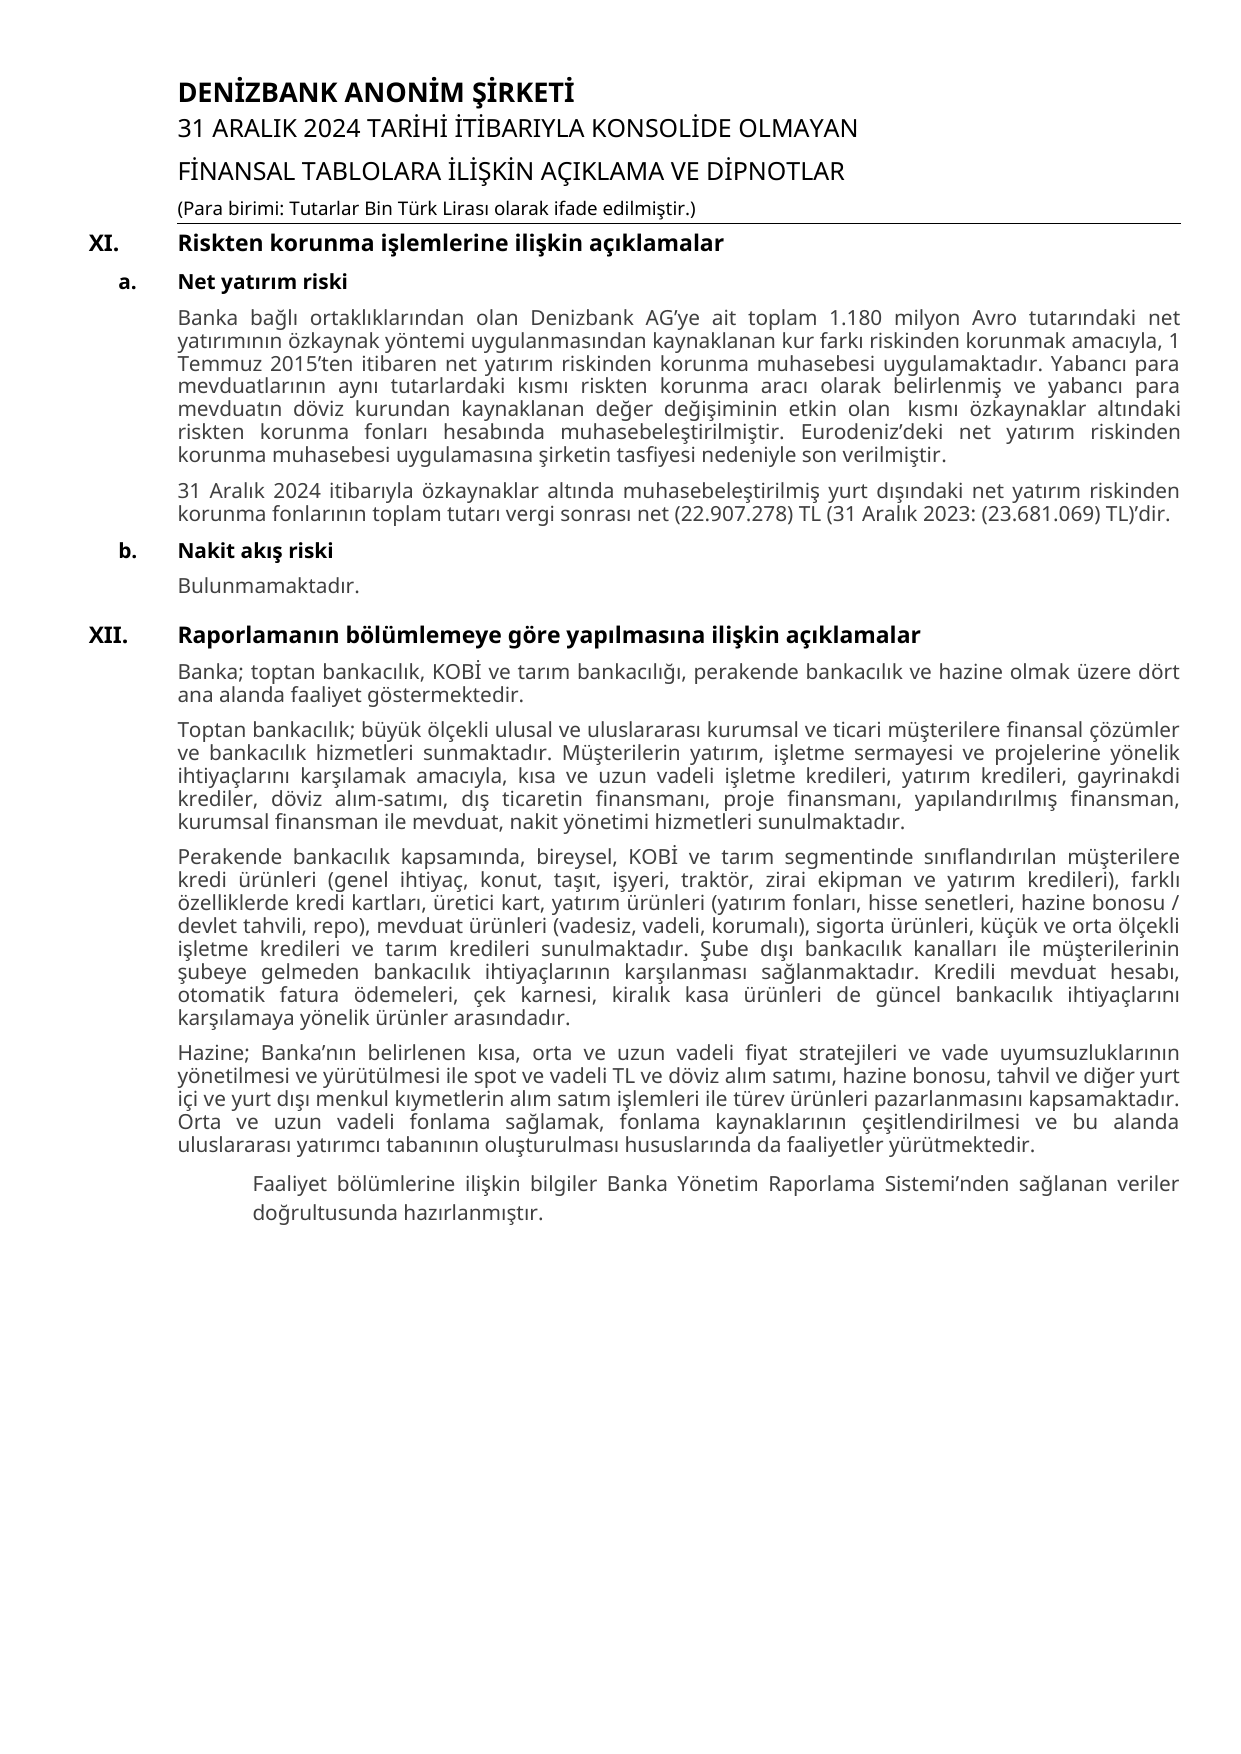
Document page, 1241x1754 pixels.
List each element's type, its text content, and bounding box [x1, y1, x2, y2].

list Net yatırım riski [118, 269, 1181, 294]
list Toptan bankacılık; büyük ölçekli ulusal ve uluslararası kurumsal ve ticari müşterilere finansal çözümler ve bankacılık hizmetleri sunmaktadır. Müşterilerin yatırım, işletme sermayesi ve projelerine yönelik ihtiyaçlarını karşılamak amacıyla, kısa ve uzun vadeli işletme kredileri, yatırım kredileri, gayrinakdi krediler, döviz alım-satımı, dış ticaretin finansmanı, proje finansmanı, yapılandırılmış finansman, kurumsal finansman ile mevduat, nakit yönetimi hizmetleri sunulmaktadır. [177, 719, 1181, 834]
list Riskten korunma işlemlerine ilişkin açıklamalar [88, 232, 1181, 257]
text Bulunmamaktadır. [177, 576, 1181, 598]
list Perakende bankacılık kapsamında, bireysel, KOBİ ve tarım segmentinde sınıflandırılan müşterilere kredi ürünleri (genel ihtiyaç, konut, taşıt, işyeri, traktör, zirai ekipman ve yatırım kredileri), farklı özelliklerde kredi kartları, üretici kart, yatırım ürünleri (yatırım fonları, hisse senetleri, hazine bonosu / devlet tahvili, repo), mevduat ürünleri (vadesiz, vadeli, korumalı), sigorta ürünleri, küçük ve orta ölçekli işletme kredileri ve tarım kredileri sunulmaktadır. Şube dışı bankacılık kanalları ile müşterilerinin şubeye gelmeden bankacılık ihtiyaçlarının karşılanması sağlanmaktadır. Kredili mevduat hesabı, otomatik fatura ödemeleri, çek karnesi, kiralık kasa ürünleri de güncel bankacılık ihtiyaçlarını karşılamaya yönelik ürünler arasındadır. [177, 846, 1181, 1030]
list Banka bağlı ortaklıklarından olan Denizbank AG’ye ait toplam 1.180 milyon Avro tutarındaki net yatırımının özkaynak yöntemi uygulanmasından kaynaklanan kur farkı riskinden korunmak amacıyla, 1 Temmuz 2015’ten itibaren net yatırım riskinden korunma muhasebesi uygulamaktadır. Yabancı para mevduatlarının aynı tutarlardaki kısmı riskten korunma aracı olarak belirlenmiş ve yabancı para mevduatın döviz kurundan kaynaklanan değer değişiminin etkin olan kısmı özkaynaklar altındaki riskten korunma fonları hesabında muhasebeleştirilmiştir. Eurodeniz’deki net yatırım riskinden korunma muhasebesi uygulamasına şirketin tasfiyesi nedeniyle son verilmiştir. [177, 307, 1181, 467]
list 31 Aralık 2024 itibarıyla özkaynaklar altında muhasebeleştirilmiş yurt dışındaki net yatırım riskinden korunma fonlarının toplam tutarı vergi sonrası net (22.907.278) TL (31 Aralık 2023: (23.681.069) TL)’dir. [177, 480, 1181, 526]
list Nakit akış riski [118, 538, 1181, 563]
list Raporlamanın bölümlemeye göre yapılmasına ilişkin açıklamalar [88, 623, 1181, 648]
text Faaliyet bölümlerine ilişkin bilgiler Banka Yönetim Raporlama Sistemi’nden sağlanan veriler doğrultusunda hazırlanmıştır. [252, 1169, 1181, 1226]
list Banka; toptan bankacılık, KOBİ ve tarım bankacılığı, perakende bankacılık ve hazine olmak üzere dört ana alanda faaliyet göstermektedir. [177, 661, 1181, 707]
list Hazine; Banka’nın belirlenen kısa, orta ve uzun vadeli fiyat stratejileri ve vade uyumsuzluklarının yönetilmesi ve yürütülmesi ile spot ve vadeli TL ve döviz alım satımı, hazine bonosu, tahvil ve diğer yurt içi ve yurt dışı menkul kıymetlerin alım satım işlemleri ile türev ürünleri pazarlanmasını kapsamaktadır. Orta ve uzun vadeli fonlama sağlamak, fonlama kaynaklarının çeşitlendirilmesi ve bu alanda uluslararası yatırımcı tabanının oluşturulması hususlarında da faaliyetler yürütmektedir. [177, 1042, 1181, 1157]
